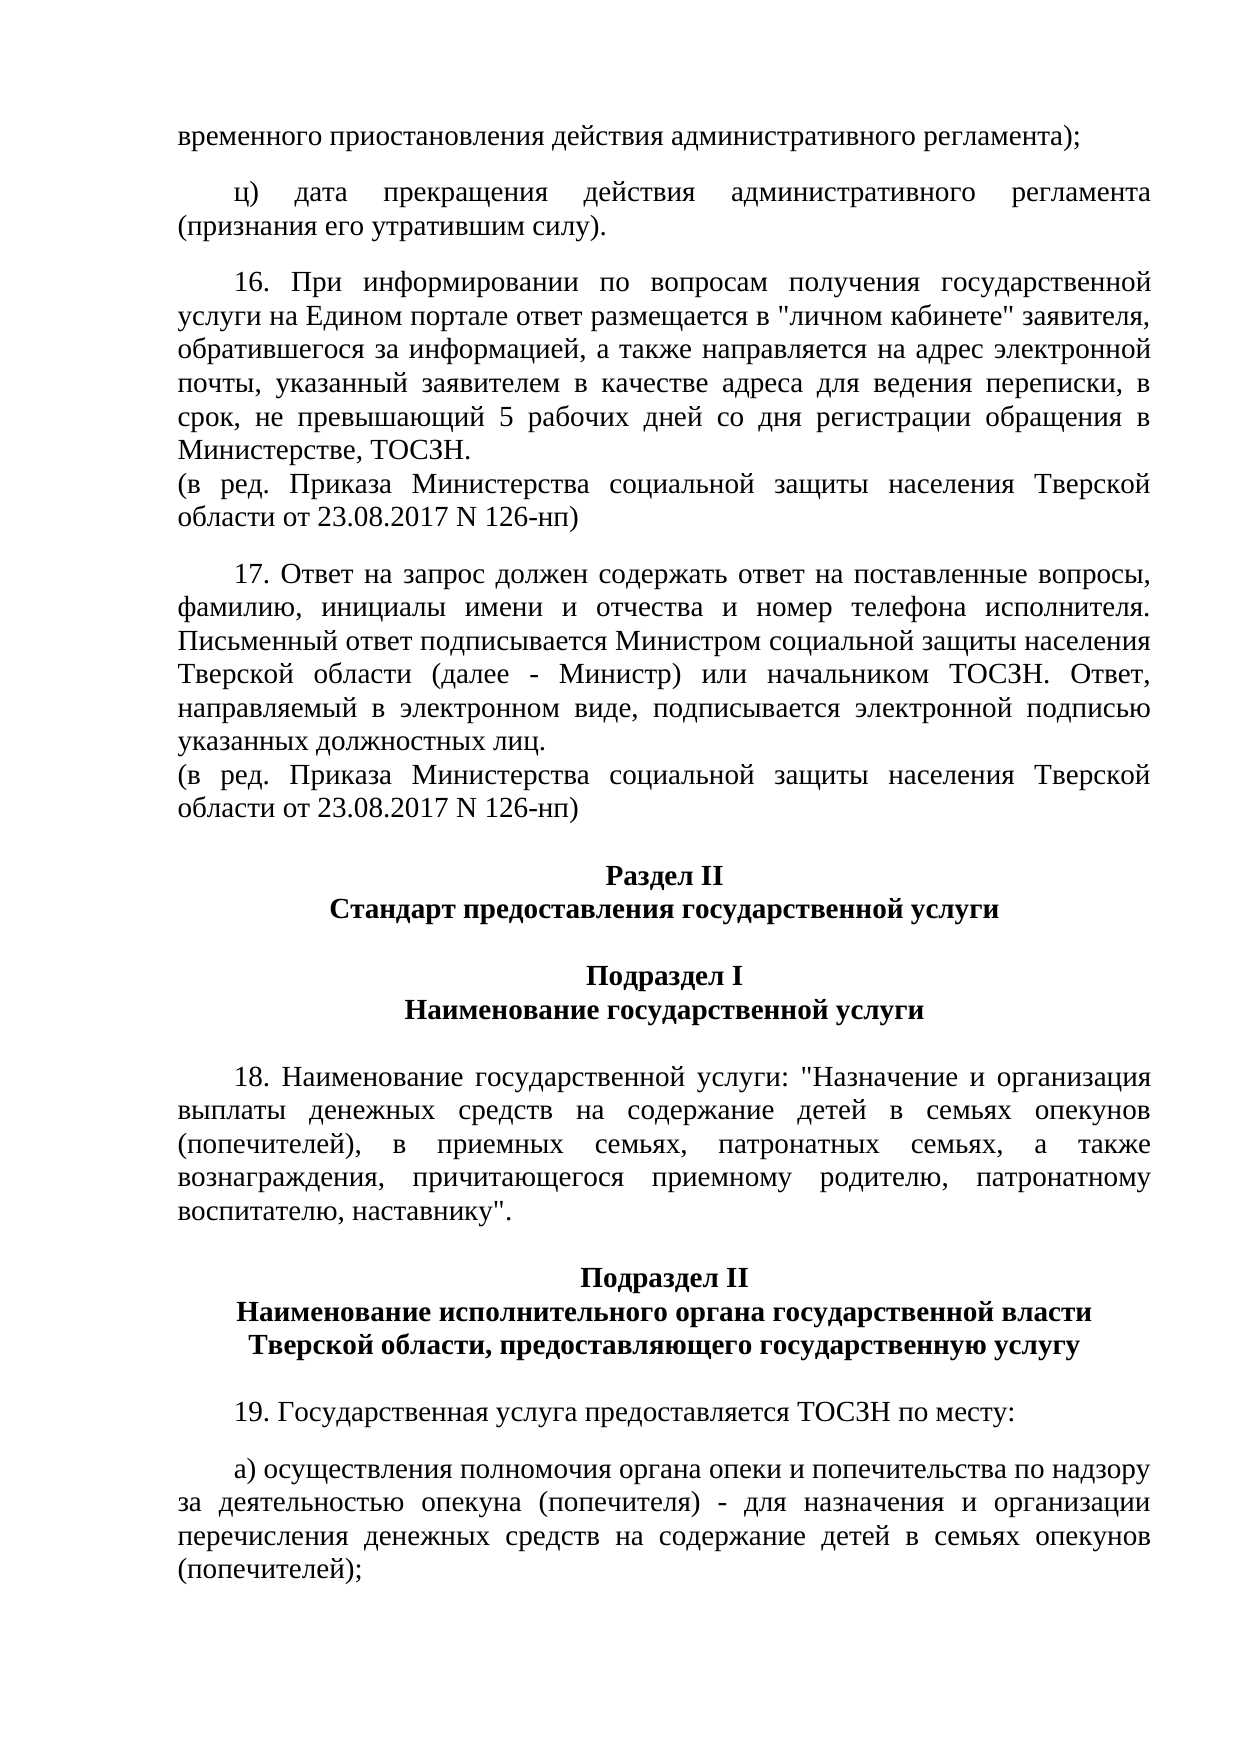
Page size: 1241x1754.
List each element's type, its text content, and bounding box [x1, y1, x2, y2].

text Подраздел I [177, 958, 1152, 992]
text ц) дата прекращения действия административного регламента (признания его утратившим силу). [177, 174, 1152, 242]
text а) осуществления полномочия органа опеки и попечительства по надзору за деятельностью опекуна (попечителя) - для назначения и организации перечисления денежных средств на содержание детей в семьях опекунов (попечителей); [177, 1451, 1152, 1585]
text (в ред. Приказа Министерства социальной защиты населения Тверской области от 23.08.2017 N 126-нп) [177, 757, 1152, 824]
text 18. Наименование государственной услуги: "Назначение и организация выплаты денежных средств на содержание детей в семьях опекунов (попечителей), в приемных семьях, патронатных семьях, а также вознаграждения, причитающегося приемному родителю, патронатному воспитателю, наставнику". [177, 1059, 1152, 1227]
text 19. Государственная услуга предоставляется ТОСЗН по месту: [177, 1394, 1152, 1428]
text Наименование исполнительного органа государственной власти [177, 1294, 1152, 1327]
text Стандарт предоставления государственной услуги [177, 891, 1152, 925]
text Подраздел II [177, 1260, 1152, 1294]
text 16. При информировании по вопросам получения государственной услуги на Едином портале ответ размещается в "личном кабинете" заявителя, обратившегося за информацией, а также направляется на адрес электронной почты, указанный заявителем в качестве адреса для ведения переписки, в срок, не превышающий 5 рабочих дней со дня регистрации обращения в Министерстве, ТОСЗН. [177, 264, 1152, 466]
text Раздел II [177, 858, 1152, 891]
text 17. Ответ на запрос должен содержать ответ на поставленные вопросы, фамилию, инициалы имени и отчества и номер телефона исполнителя. Письменный ответ подписывается Министром социальной защиты населения Тверской области (далее - Министр) или начальником ТОСЗН. Ответ, направляемый в электронном виде, подписывается электронной подписью указанных должностных лиц. [177, 556, 1152, 757]
text Наименование государственной услуги [177, 992, 1152, 1025]
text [177, 118, 1152, 152]
text (в ред. Приказа Министерства социальной защиты населения Тверской области от 23.08.2017 N 126-нп) [177, 466, 1152, 533]
text Тверской области, предоставляющего государственную услугу [177, 1327, 1152, 1361]
